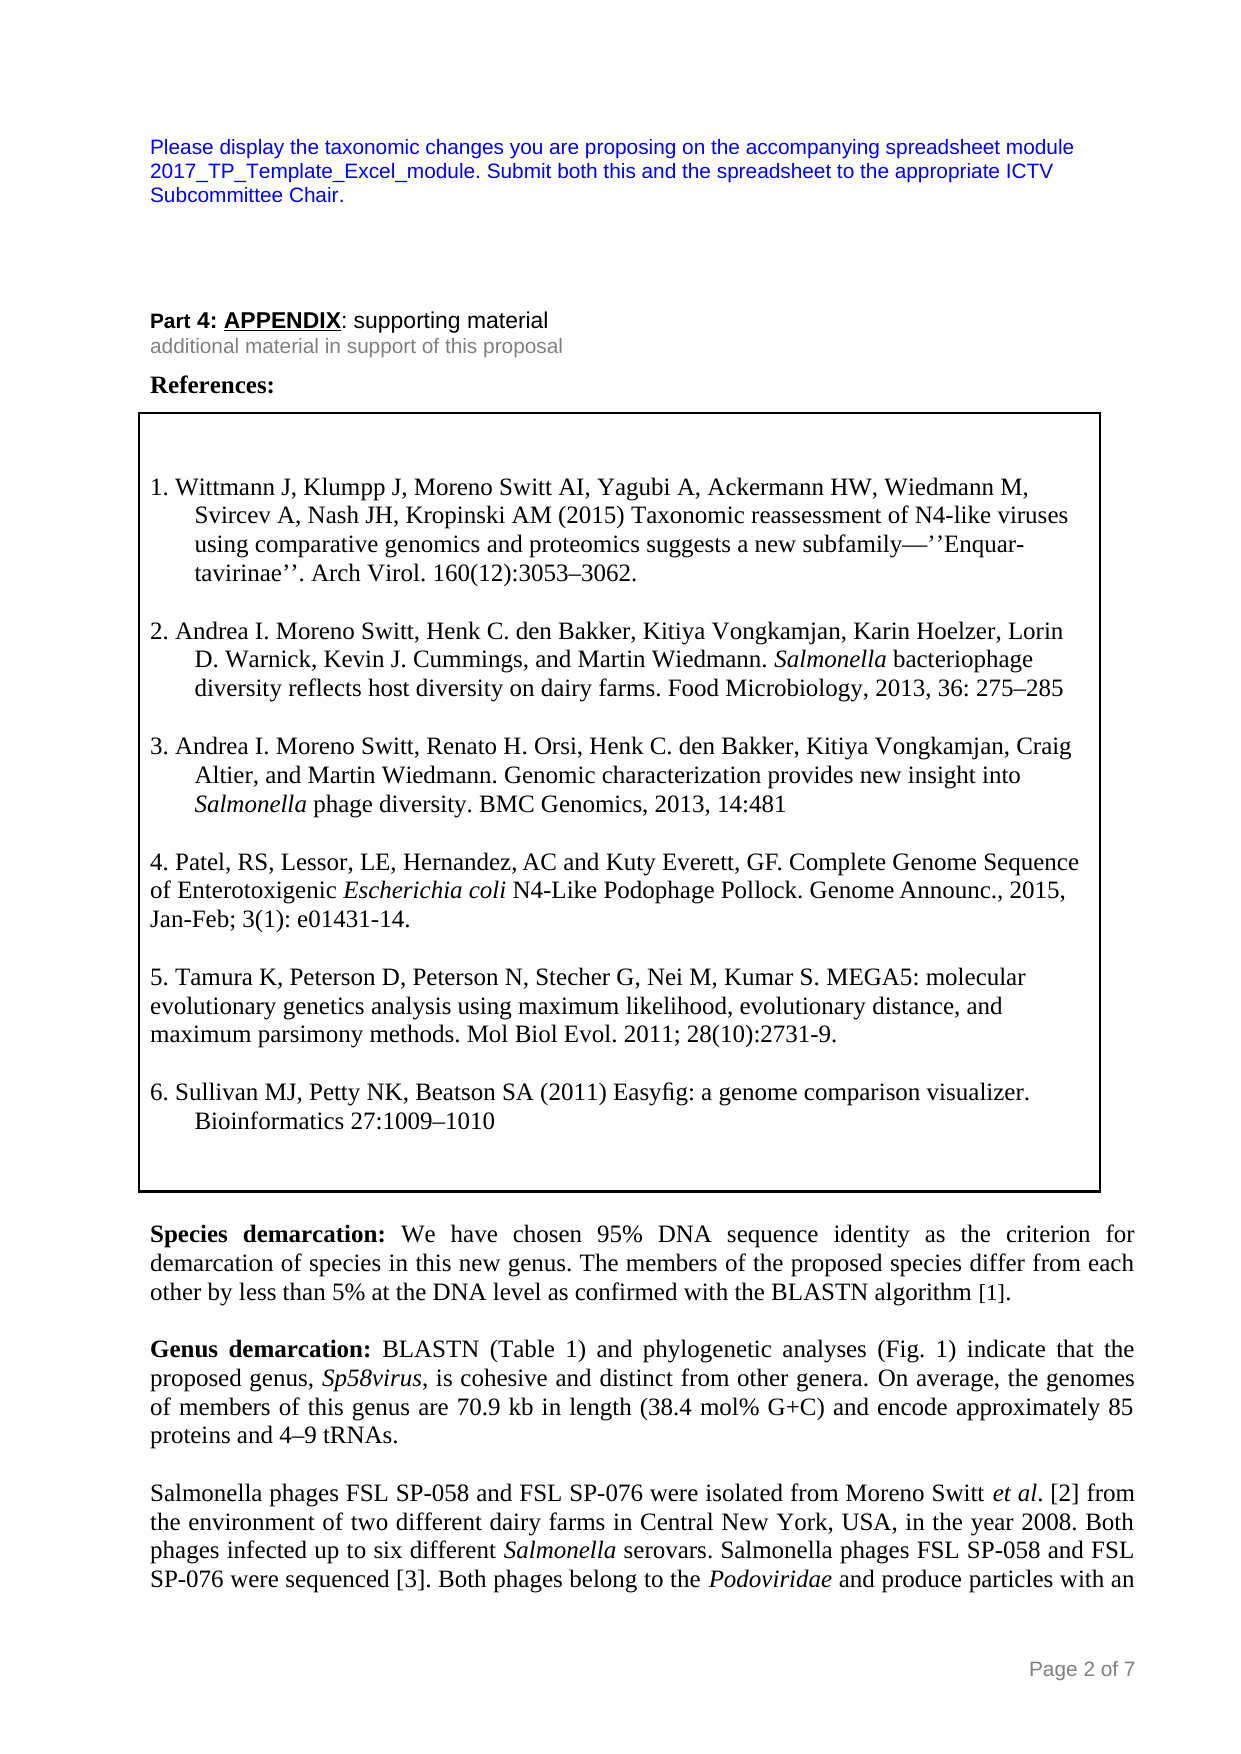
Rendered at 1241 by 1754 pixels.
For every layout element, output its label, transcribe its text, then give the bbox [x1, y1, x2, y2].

text Species demarcation: We have chosen 95% DNA sequence identity as the criterion for demarcation of species in this new genus. The members of the proposed species differ from each other by less than 5% at the DNA level as confirmed with the BLASTN algorithm [1]. [150, 1219, 1135, 1305]
table_cell 1. Wittmann J, Klumpp J, Moreno Switt AI, Yagubi A, Ackermann HW, Wiedmann M, Svircev A, Nash JH, Kropinski AM (2015) Taxonomic reassessment of N4-like viruses using comparative genomics and proteomics suggests a new subfamily—’’Enquar-tavirinae’’. Arch Virol. 160(12):3053–3062. 2. Andrea I. Moreno Switt, Henk C. den Bakker, Kitiya Vongkamjan, Karin Hoelzer, Lorin D. Warnick, Kevin J. Cummings, and Martin Wiedmann. Salmonella bacteriophage diversity reflects host diversity on dairy farms. Food Microbiology, 2013, 36: 275–285 3. Andrea I. Moreno Switt, Renato H. Orsi, Henk C. den Bakker, Kitiya Vongkamjan, Craig Altier, and Martin Wiedmann. Genomic characterization provides new insight into Salmonella phage diversity. BMC Genomics, 2013, 14:481 4. Patel, RS, Lessor, LE, Hernandez, AC and Kuty Everett, GF. Complete Genome Sequence of Enterotoxigenic Escherichia coli N4-Like Podophage Pollock. Genome Announc., 2015, Jan-Feb; 3(1): e01431-14. 5. Tamura K, Peterson D, Peterson N, Stecher G, Nei M, Kumar S. MEGA5: molecular evolutionary genetics analysis using maximum likelihood, evolutionary distance, and maximum parsimony methods. Mol Biol Evol. 2011; 28(10):2731-9. 6. Sullivan MJ, Petty NK, Beatson SA (2011) Easyﬁg: a genome comparison visualizer. Bioinformatics 27:1009–1010 [140, 414, 1099, 1190]
table_header additional material in support of this proposal [139, 334, 1100, 370]
table_cell References: [139, 370, 1100, 412]
text Genus demarcation: BLASTN (Table 1) and phylogenetic analyses (Fig. 1) indicate that the proposed genus, Sp58virus, is cohesive and distinct from other genera. On average, the genomes of members of this genus are 70.9 kb in length (38.4 mol% G+C) and encode approximately 85 proteins and 4–9 tRNAs. [150, 1334, 1135, 1449]
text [150, 1478, 1135, 1593]
text Please display the taxonomic changes you are proposing on the accompanying spreadsheet module 2017_TP_Template_Excel_module. Submit both this and the spreadsheet to the appropriate ICTV Subcommittee Chair. [150, 135, 1135, 207]
text Part 4: APPENDIX: supporting material [150, 307, 1135, 334]
